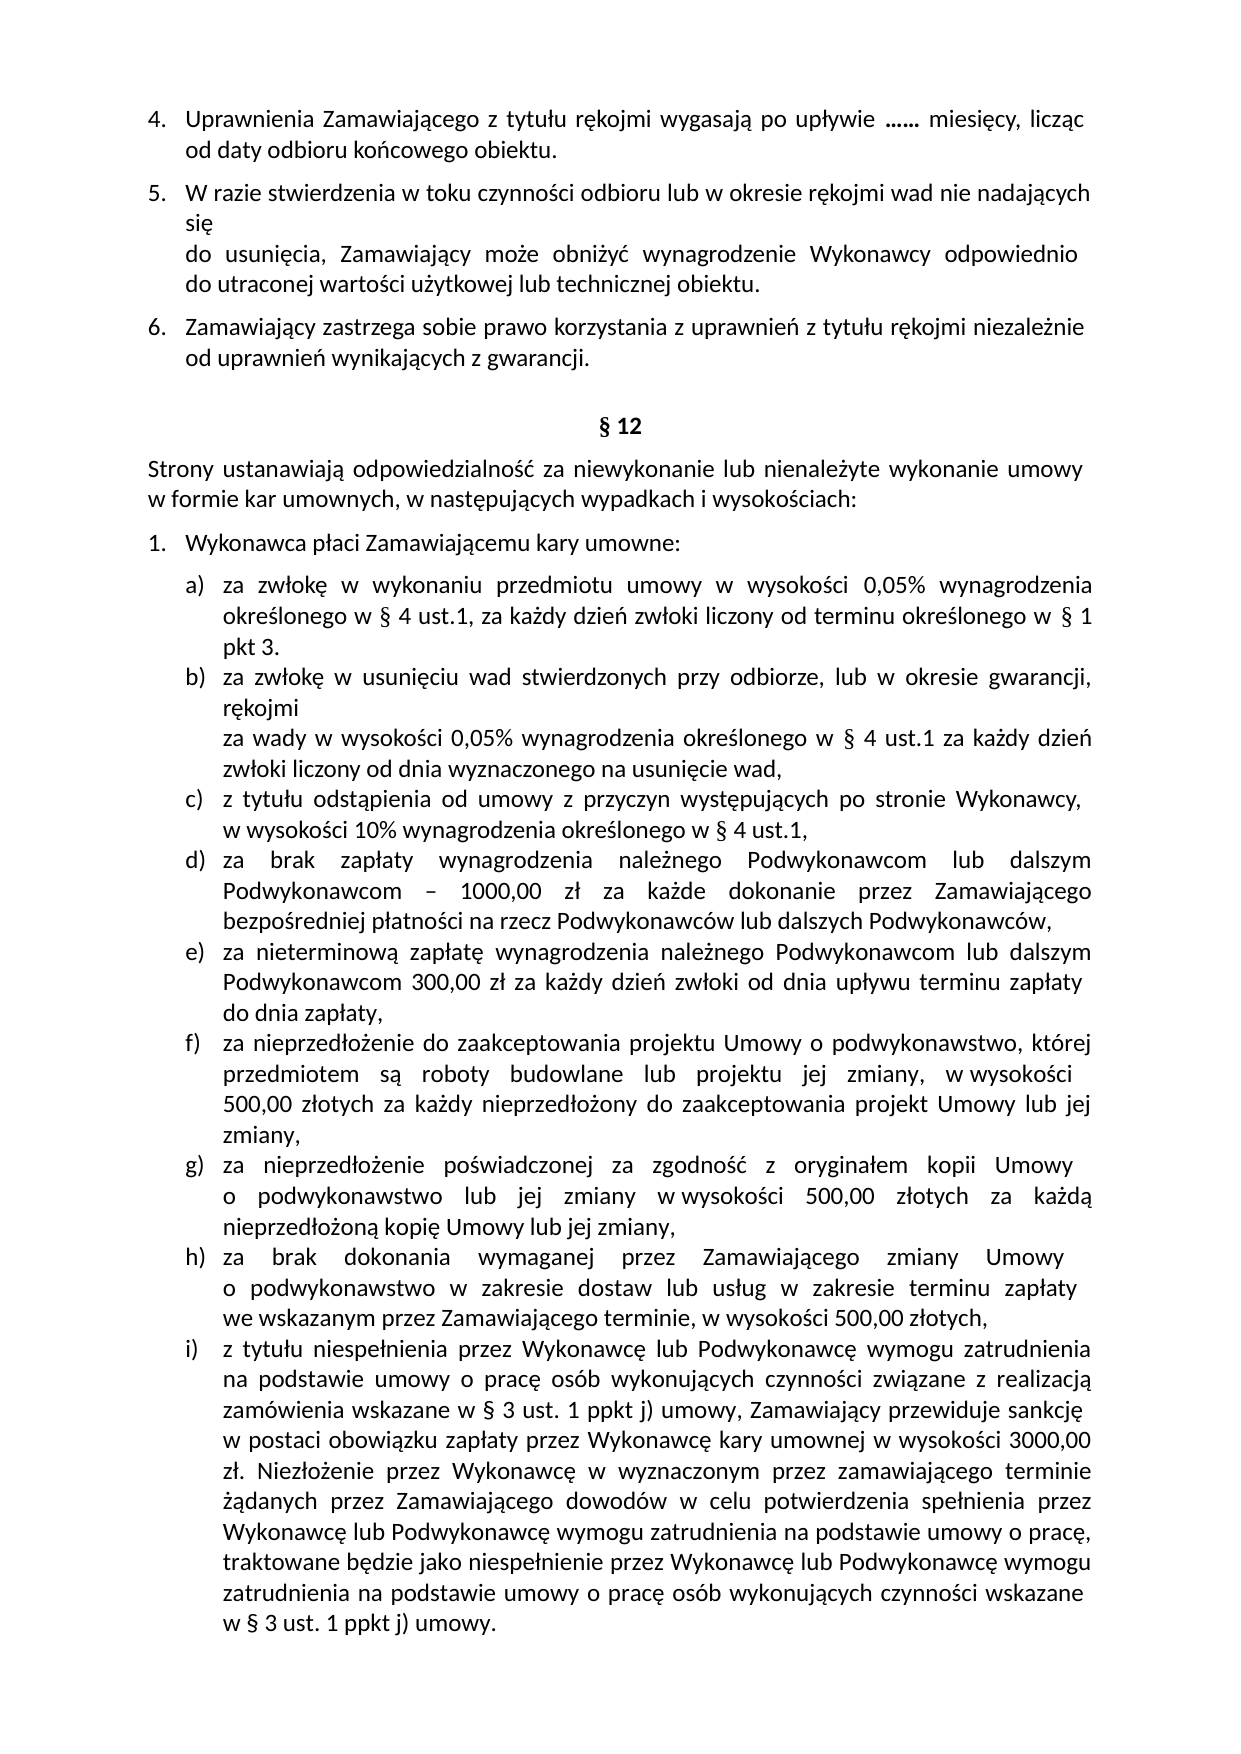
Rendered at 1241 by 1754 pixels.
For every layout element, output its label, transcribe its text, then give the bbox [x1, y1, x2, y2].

text 12 [148, 410, 1093, 441]
list za zwłokę w usunięciu wad stwierdzonych przy odbiorze, lub w okresie gwarancji, rękojmi za wady w wysokości 0,05% wynagrodzenia określonego w 4 ust.1 za każdy dzień zwłoki liczony od dnia wyznaczonego na usunięcie wad, [185, 661, 1093, 783]
list Zamawiający zastrzega sobie prawo korzystania z uprawnień z tytułu rękojmi niezależnie od uprawnień wynikających z gwarancji. [148, 312, 1093, 373]
list za brak zapłaty wynagrodzenia należnego Podwykonawcom lub dalszym Podwykonawcom – 1000,00 zł za każde dokonanie przez Zamawiającego bezpośredniej płatności na rzecz Podwykonawców lub dalszych Podwykonawców, [185, 844, 1093, 936]
list Uprawnienia Zamawiającego z tytułu rękojmi wygasają po upływie …… miesięcy, licząc od daty odbioru końcowego obiektu. [148, 103, 1093, 164]
list za zwłokę w wykonaniu przedmiotu umowy w wysokości 0,05% wynagrodzenia określonego w 4 ust.1, za każdy dzień zwłoki liczony od terminu określonego w 1 pkt 3. [185, 570, 1093, 661]
list za brak dokonania wymaganej przez Zamawiającego zmiany Umowy o podwykonawstwo w zakresie dostaw lub usług w zakresie terminu zapłaty we wskazanym przez Zamawiającego terminie, w wysokości 500,00 złotych, [185, 1241, 1093, 1333]
list z tytułu odstąpienia od umowy z przyczyn występujących po stronie Wykonawcy, w wysokości 10% wynagrodzenia określonego w 4 ust.1, [185, 783, 1093, 844]
list za nieterminową zapłatę wynagrodzenia należnego Podwykonawcom lub dalszym Podwykonawcom 300,00 zł za każdy dzień zwłoki od dnia upływu terminu zapłaty do dnia zapłaty, [185, 936, 1093, 1027]
list za nieprzedłożenie poświadczonej za zgodność z oryginałem kopii Umowy o podwykonawstwo lub jej zmiany w wysokości 500,00 złotych za każdą nieprzedłożoną kopię Umowy lub jej zmiany, [185, 1149, 1093, 1241]
list za nieprzedłożenie do zaakceptowania projektu Umowy o podwykonawstwo, której przedmiotem są roboty budowlane lub projektu jej zmiany, w wysokości 500,00 złotych za każdy nieprzedłożony do zaakceptowania projekt Umowy lub jej zmiany, [185, 1027, 1093, 1149]
list Wykonawca płaci Zamawiającemu kary umowne: [148, 527, 1093, 557]
text Strony ustanawiają odpowiedzialność za niewykonanie lub nienależyte wykonanie umowy w formie kar umownych, w następujących wypadkach i wysokościach: [148, 453, 1093, 514]
list W razie stwierdzenia w toku czynności odbioru lub w okresie rękojmi wad nie nadających się do usunięcia, Zamawiający może obniżyć wynagrodzenie Wykonawcy odpowiednio do utraconej wartości użytkowej lub technicznej obiektu. [148, 177, 1093, 299]
list z tytułu niespełnienia przez Wykonawcę lub Podwykonawcę wymogu zatrudnienia na podstawie umowy o pracę osób wykonujących czynności związane z realizacją zamówienia wskazane w § 3 ust. 1 ppkt j) umowy, Zamawiający przewiduje sankcję w postaci obowiązku zapłaty przez Wykonawcę kary umownej w wysokości 3000,00 zł. Niezłożenie przez Wykonawcę w wyznaczonym przez zamawiającego terminie żądanych przez Zamawiającego dowodów w celu potwierdzenia spełnienia przez Wykonawcę lub Podwykonawcę wymogu zatrudnienia na podstawie umowy o pracę, traktowane będzie jako niespełnienie przez Wykonawcę lub Podwykonawcę wymogu zatrudnienia na podstawie umowy o pracę osób wykonujących czynności wskazane w § 3 ust. 1 ppkt j) umowy. [185, 1333, 1093, 1638]
